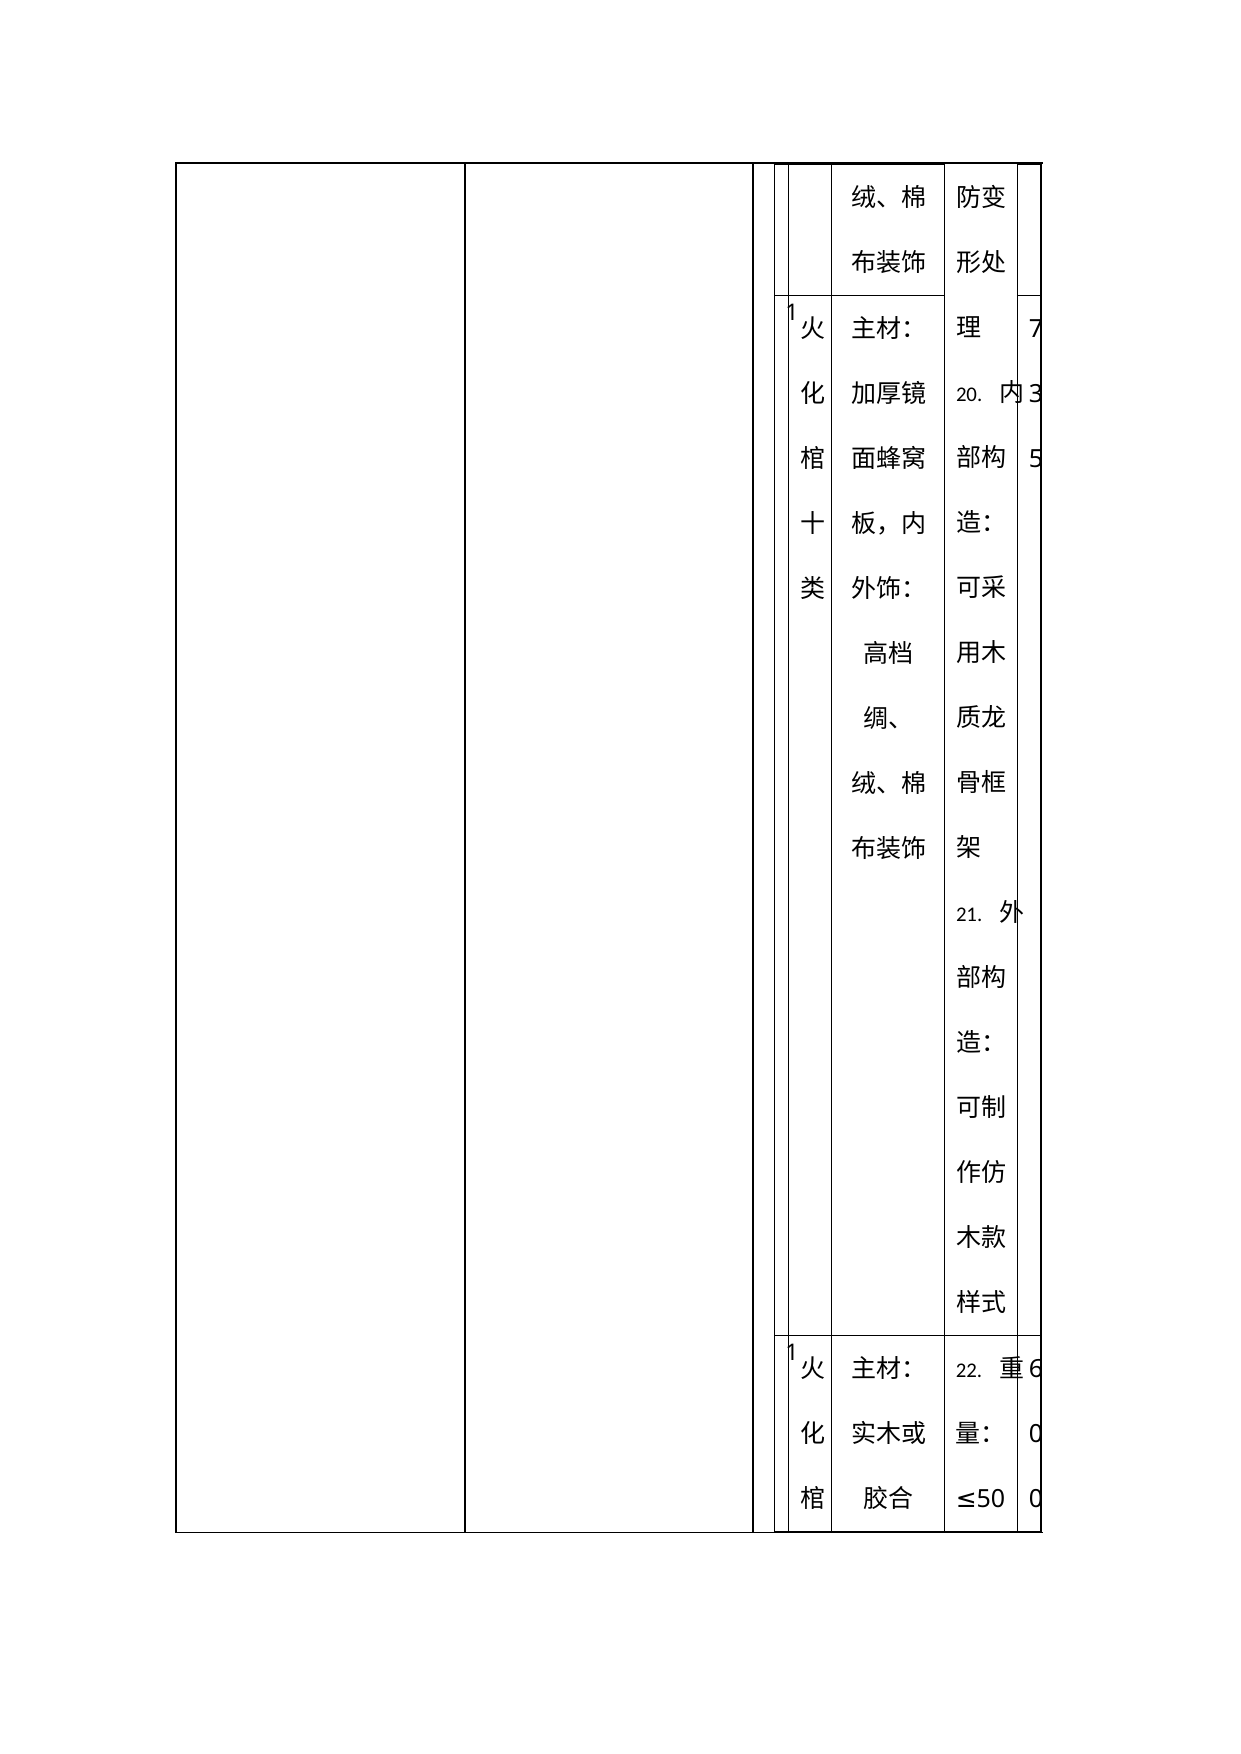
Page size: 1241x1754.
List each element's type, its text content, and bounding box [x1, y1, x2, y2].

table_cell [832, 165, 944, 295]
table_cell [789, 296, 831, 1335]
table_cell ★ [466, 164, 752, 1532]
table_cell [832, 296, 944, 1335]
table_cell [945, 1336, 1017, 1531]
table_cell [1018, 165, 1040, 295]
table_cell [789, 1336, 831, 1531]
table_cell 1 [177, 164, 464, 1532]
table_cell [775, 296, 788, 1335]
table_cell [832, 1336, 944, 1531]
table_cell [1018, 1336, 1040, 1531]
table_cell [945, 164, 1017, 1335]
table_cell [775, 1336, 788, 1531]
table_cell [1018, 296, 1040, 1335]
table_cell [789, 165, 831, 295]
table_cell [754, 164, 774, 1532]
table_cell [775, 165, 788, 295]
